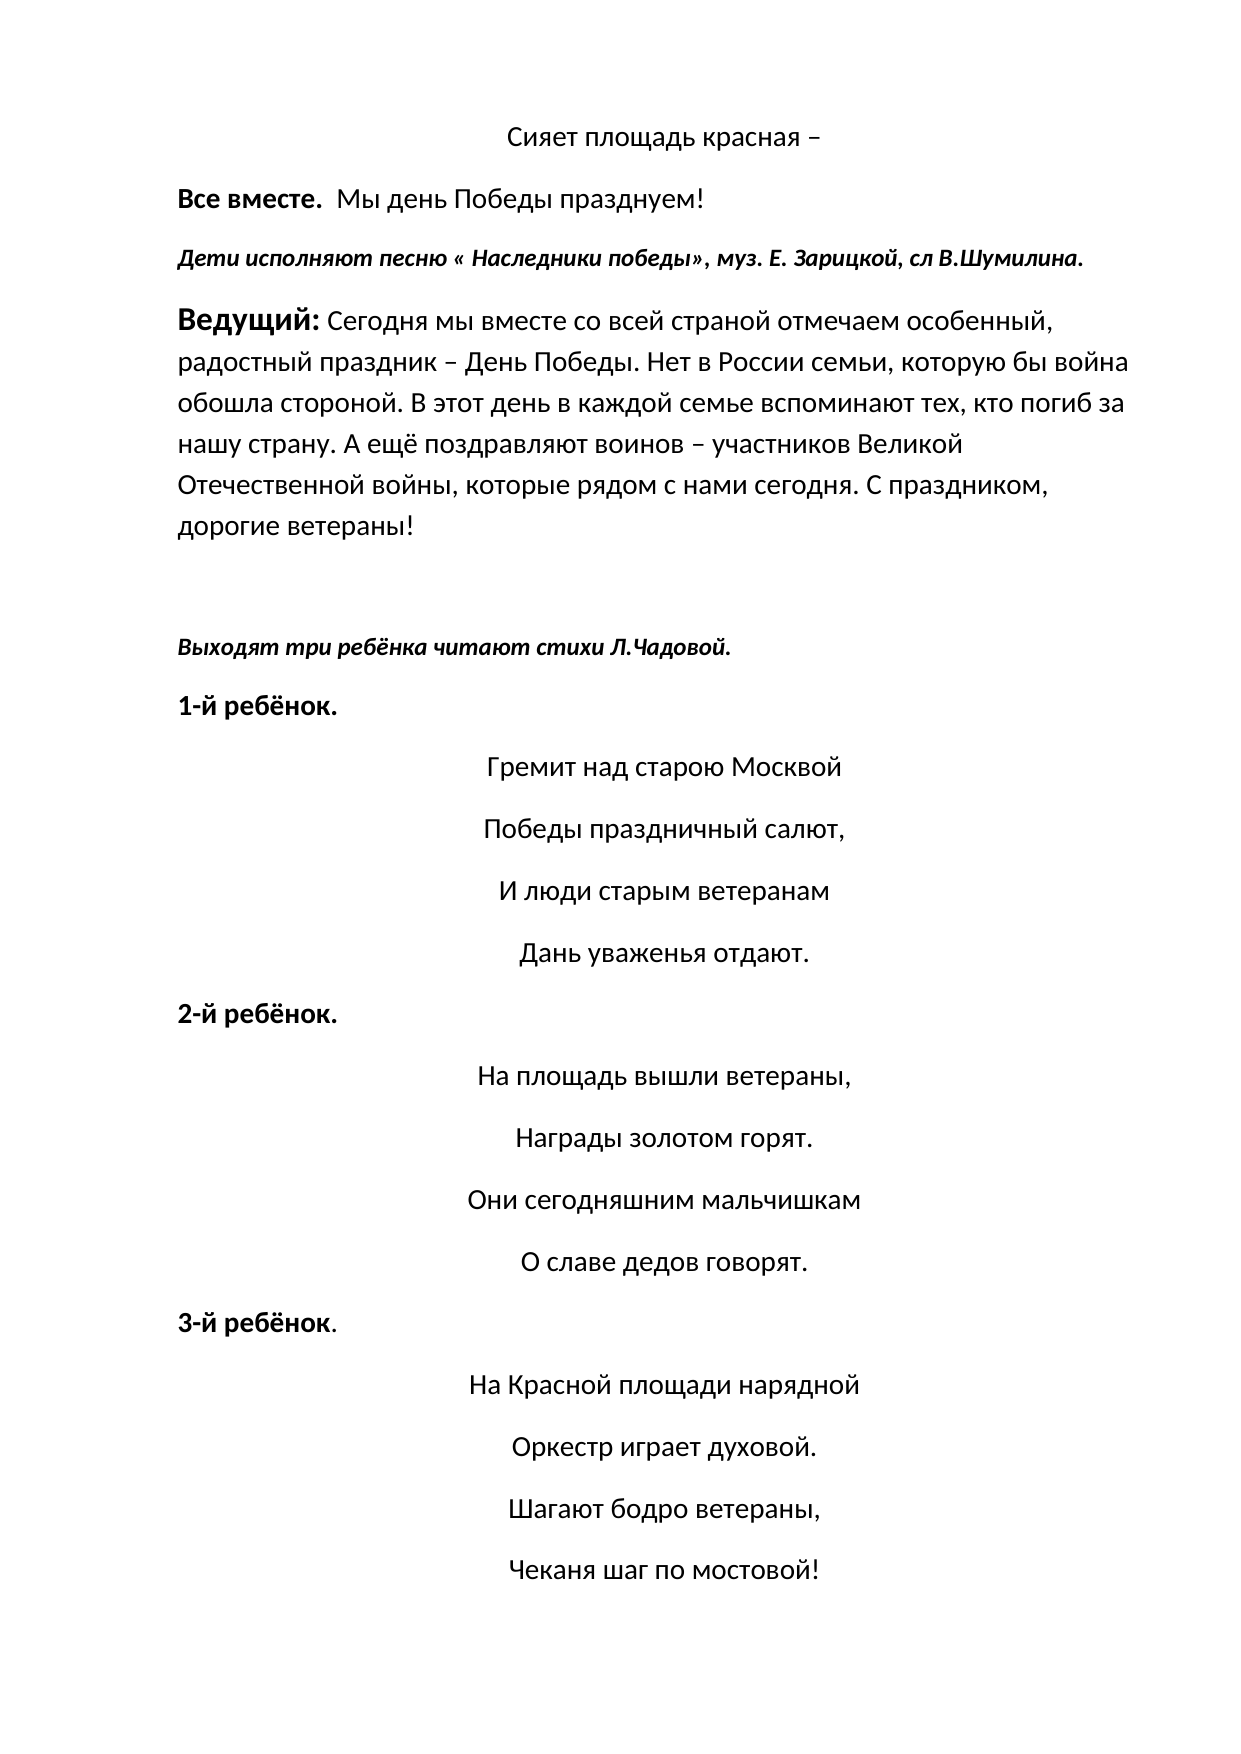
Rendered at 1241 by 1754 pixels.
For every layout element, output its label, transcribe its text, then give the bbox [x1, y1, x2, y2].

text На площадь вышли ветераны, [177, 1057, 1152, 1093]
text Выходят три ребёнка читают стихи Л.Чадовой. [177, 631, 1152, 661]
text 2-й ребёнок. [177, 996, 1152, 1031]
text Дань уваженья отдают. [177, 934, 1152, 969]
text Ведущий: Сегодня мы вместе со всей страной отмечаем особенный, радостный праздник – День Победы. Нет в России семьи, которую бы война обошла стороной. В этот день в каждой семье вспоминают тех, кто погиб за нашу страну. А ещё поздравляют воинов – участников Великой Отечественной войны, которые рядом с нами сегодня. С праздником, дорогие ветераны! [177, 297, 1152, 543]
text На Красной площади нарядной [177, 1366, 1152, 1402]
text 1-й ребёнок. [177, 687, 1152, 722]
text О славе дедов говорят. [177, 1243, 1152, 1278]
text Гремит над старою Москвой [177, 748, 1152, 784]
text Шагают бодро ветераны, [177, 1490, 1152, 1525]
text Все вместе. Мы день Победы празднуем! [177, 180, 1152, 216]
text Дети исполняют песню « Наследники победы», муз. Е. Зарицкой, сл В.Шумилина. [177, 242, 1152, 272]
text Оркестр играет духовой. [177, 1428, 1152, 1463]
text Чеканя шаг по мостовой! [177, 1551, 1152, 1587]
text Сияет площадь красная – [177, 118, 1152, 154]
text Награды золотом горят. [177, 1119, 1152, 1155]
text И люди старым ветеранам [177, 872, 1152, 908]
text Победы праздничный салют, [177, 810, 1152, 846]
text 3-й ребёнок. [177, 1304, 1152, 1340]
text Они сегодняшним мальчишкам [177, 1181, 1152, 1216]
